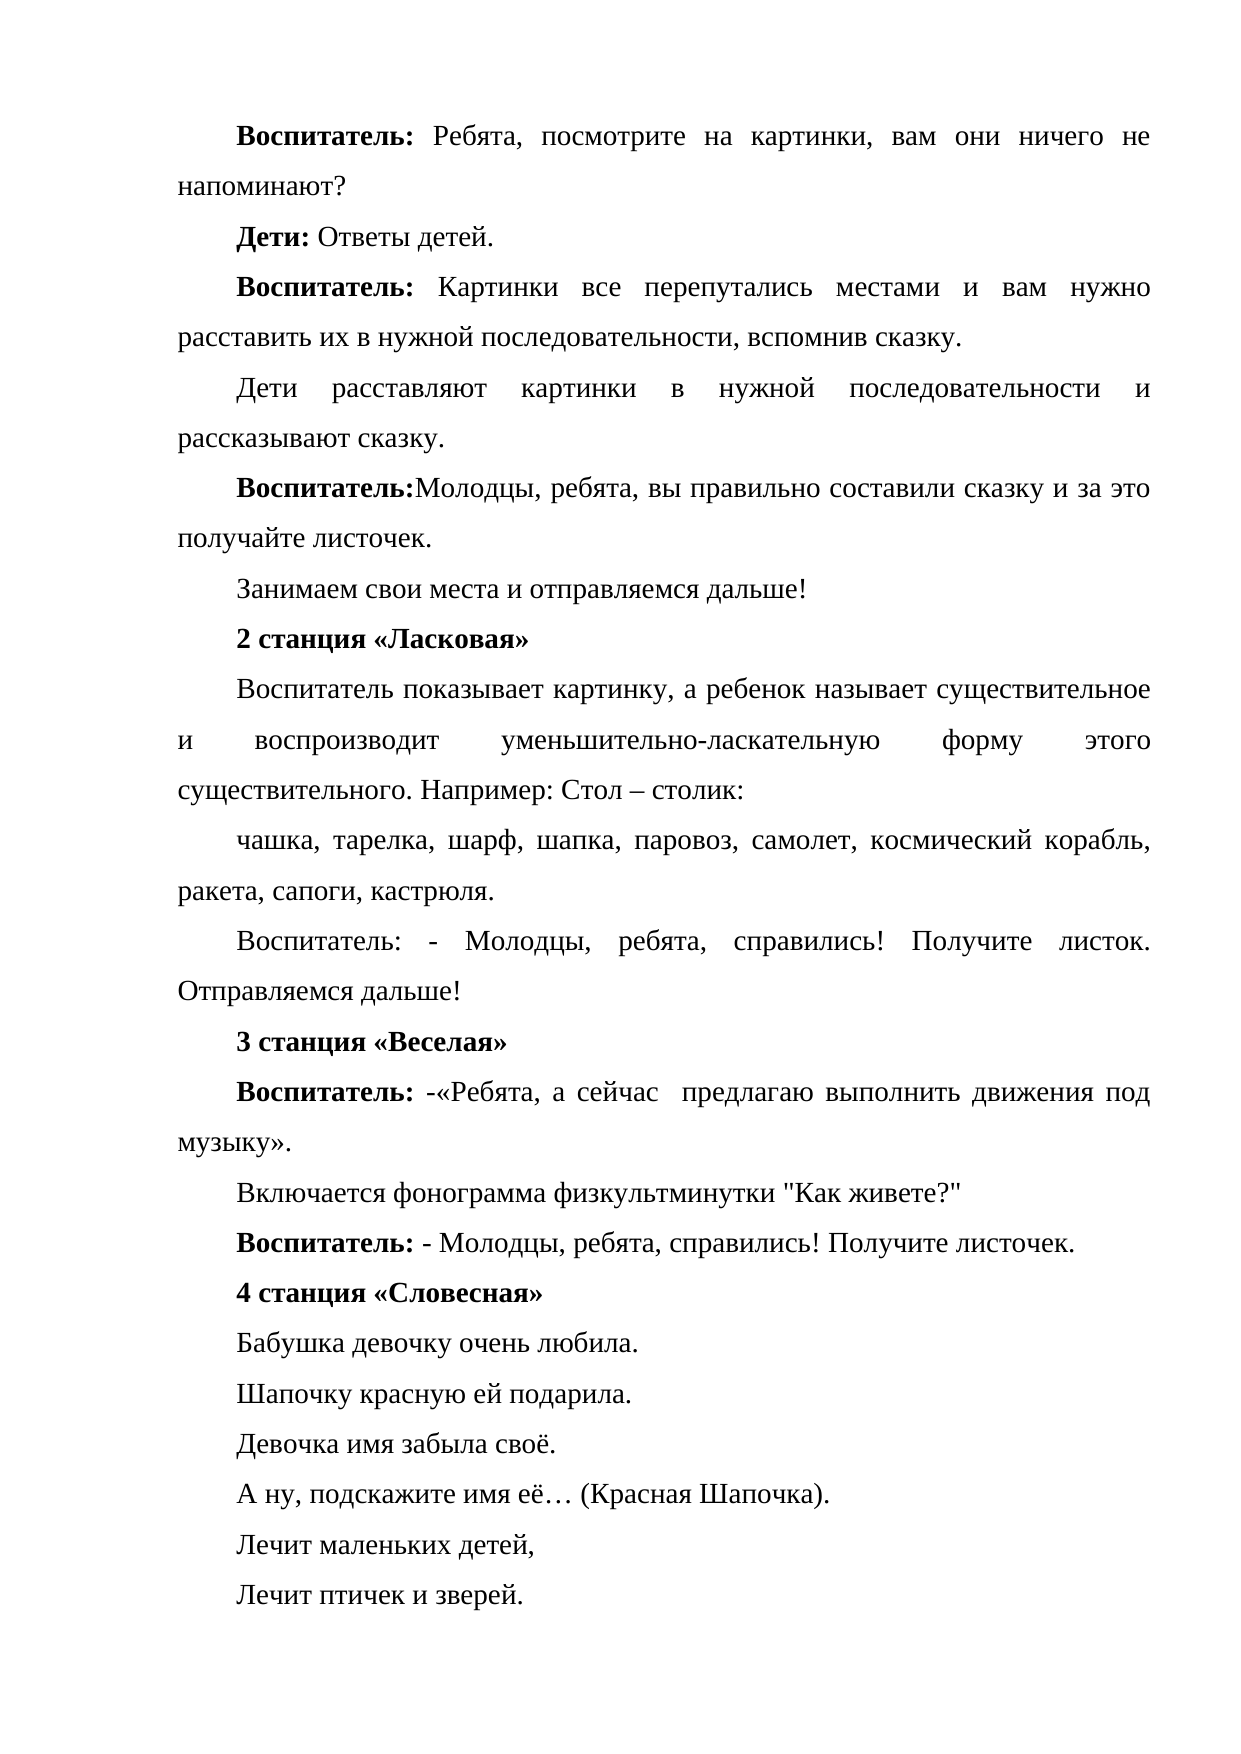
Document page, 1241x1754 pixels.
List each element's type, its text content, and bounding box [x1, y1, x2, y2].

text Воспитатель: Картинки все перепутались местами и вам нужно расставить их в нужной последовательности, вспомнив сказку. [177, 269, 1152, 353]
text чашка, тарелка, шарф, шапка, паровоз, самолет, космический корабль, ракета, сапоги, кастрюля. [177, 822, 1152, 906]
text 2 станция «Ласковая» [177, 621, 1152, 655]
text Дети расставляют картинки в нужной последовательности и рассказывают сказку. [177, 370, 1152, 453]
text Воспитатель: - Молодцы, ребята, справились! Получите листок. Отправляемся дальше! [177, 923, 1152, 1007]
text Воспитатель: - Молодцы, ребята, справились! Получите листочек. [177, 1225, 1152, 1258]
text 3 станция «Веселая» [177, 1024, 1152, 1057]
text Включается фонограмма физкультминутки "Как живете?" [177, 1175, 1152, 1208]
text 4 станция «Словесная» [177, 1275, 1152, 1309]
text Воспитатель показывает картинку, а ребенок называет существительное и воспроизводит уменьшительно-ласкательную форму этого существительного. Например: Стол – столик: [177, 672, 1152, 806]
text Воспитатель: Ребята, посмотрите на картинки, вам они ничего не напоминают? [177, 118, 1152, 202]
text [236, 1527, 1152, 1611]
text Воспитатель:Молодцы, ребята, вы правильно составили сказку и за это получайте листочек. [177, 470, 1152, 554]
text Бабушка девочку очень любила. Шапочку красную ей подарила. Девочка имя забыла своё. А ну, подскажите имя её… (Красная Шапочка). [236, 1326, 1152, 1510]
text Воспитатель: -«Ребята, а сейчас предлагаю выполнить движения под музыку». [177, 1074, 1152, 1158]
text Дети: Ответы детей. [177, 219, 1152, 252]
text Занимаем свои места и отправляемся дальше! [177, 571, 1152, 604]
